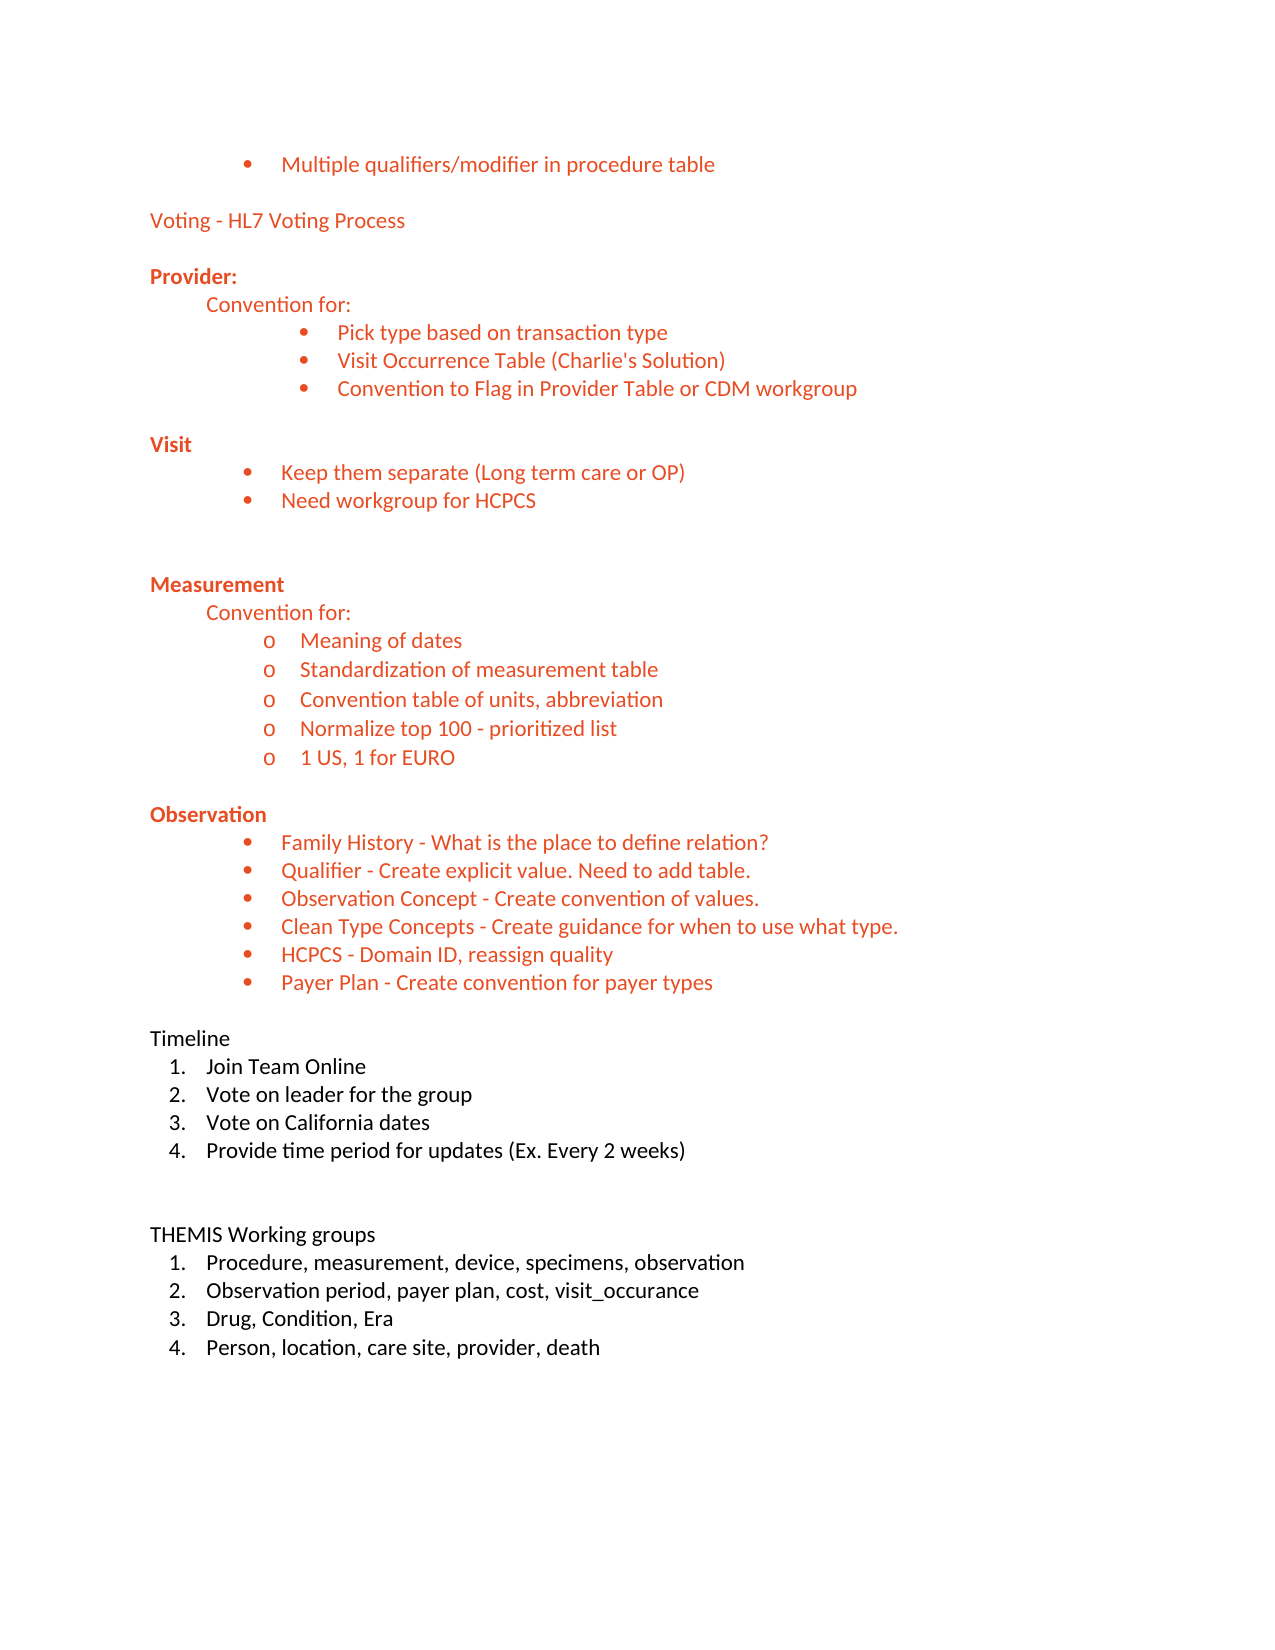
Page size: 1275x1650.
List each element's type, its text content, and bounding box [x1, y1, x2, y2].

list Need workgroup for HCPCS [244, 486, 1125, 514]
list Convention table of units, abbreviation [262, 685, 1125, 714]
list Clean Type Concepts - Create guidance for when to use what type. [244, 912, 1125, 940]
text Timeline [150, 1024, 1125, 1052]
text Convention for: [206, 290, 1125, 318]
text Provider: [150, 262, 1125, 290]
list 1 US, 1 for EURO [262, 743, 1125, 772]
list Convention to Flag in Provider Table or CDM workgroup [300, 374, 1125, 402]
list Observation Concept - Create convention of values. [244, 884, 1125, 912]
list Multiple qualifiers/modifier in procedure table [244, 150, 1125, 178]
list Procedure, measurement, device, specimens, observation [169, 1248, 1125, 1277]
list Visit Occurrence Table (Charlie's Solution) [300, 346, 1125, 374]
text Voting - HL7 Voting Process [150, 206, 1125, 234]
list Provide time period for updates (Ex. Every 2 weeks) [169, 1136, 1125, 1164]
text Visit [150, 430, 1125, 458]
list Pick type based on transaction type [300, 318, 1125, 346]
text Measurement [150, 570, 1125, 598]
list Normalize top 100 - prioritized list [262, 714, 1125, 743]
list HCPCS - Domain ID, reassign quality [244, 940, 1125, 968]
list Qualifier - Create explicit value. Need to add table. [244, 856, 1125, 884]
list Family History - What is the place to define relation? [244, 828, 1125, 856]
list Person, location, care site, provider, death [169, 1333, 1125, 1361]
text Observation [150, 800, 1125, 828]
text Convention for: [206, 598, 1125, 626]
list Meaning of dates [262, 626, 1125, 656]
list Join Team Online [169, 1052, 1125, 1080]
list Payer Plan - Create convention for payer types [244, 968, 1125, 996]
text THEMIS Working groups [150, 1221, 1125, 1248]
list Vote on leader for the group [169, 1080, 1125, 1108]
list Vote on California dates [169, 1108, 1125, 1136]
list Drug, Condition, Era [169, 1304, 1125, 1333]
list Keep them separate (Long term care or OP) [244, 458, 1125, 486]
list Observation period, payer plan, cost, visit_occurance [169, 1277, 1125, 1304]
list Standardization of measurement table [262, 656, 1125, 685]
